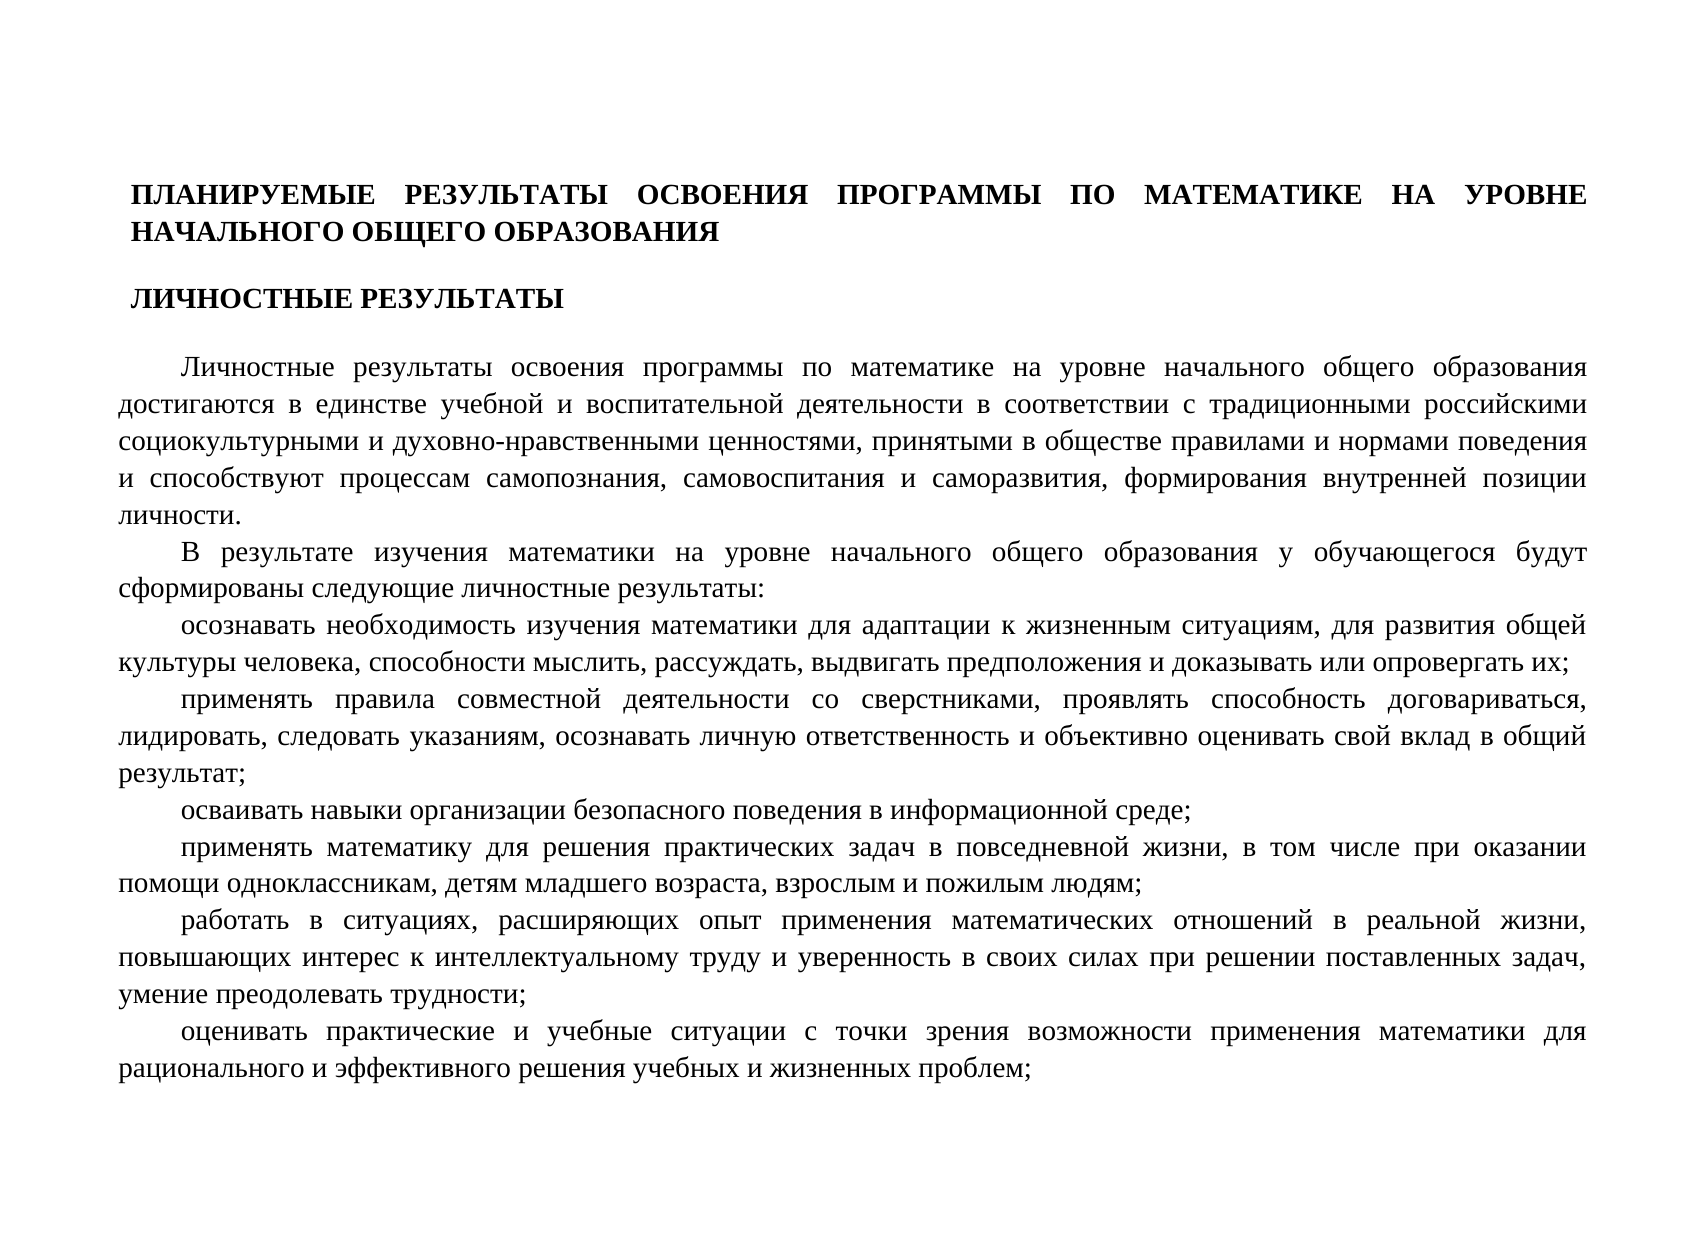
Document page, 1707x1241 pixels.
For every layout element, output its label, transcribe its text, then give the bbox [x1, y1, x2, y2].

text применять правила совместной деятельности со сверстниками, проявлять способность договариваться, лидировать, следовать указаниям, осознавать личную ответственность и объективно оценивать свой вклад в общий результат; [118, 681, 1588, 788]
text оценивать практические и учебные ситуации с точки зрения возможности применения математики для рационального и эффективного решения учебных и жизненных проблем; [118, 1013, 1588, 1083]
text ЛИЧНОСТНЫЕ РЕЗУЛЬТАТЫ [131, 282, 1588, 315]
text В результате изучения математики на уровне начального общего образования у обучающегося будут сформированы следующие личностные результаты: [118, 534, 1588, 604]
text осваивать навыки организации безопасного поведения в информационной среде; [118, 792, 1588, 825]
text применять математику для решения практических задач в повседневной жизни, в том числе при оказании помощи одноклассникам, детям младшего возраста, взрослым и пожилым людям; [118, 829, 1588, 899]
text осознавать необходимость изучения математики для адаптации к жизненным ситуациям, для развития общей культуры человека, способности мыслить, рассуждать, выдвигать предположения и доказывать или опровергать их; [118, 607, 1588, 678]
text Личностные результаты освоения программы по математике на уровне начального общего образования достигаются в единстве учебной и воспитательной деятельности в соответствии с традиционными российскими социокультурными и духовно-нравственными ценностями, принятыми в обществе правилами и нормами поведения и способствуют процессам самопознания, самовоспитания и саморазвития, формирования внутренней позиции личности. [118, 349, 1588, 530]
text работать в ситуациях, расширяющих опыт применения математических отношений в реальной жизни, повышающих интерес к интеллектуальному труду и уверенность в своих силах при решении поставленных задач, умение преодолевать трудности; [118, 902, 1588, 1010]
text ПЛАНИРУЕМЫЕ РЕЗУЛЬТАТЫ ОСВОЕНИЯ ПРОГРАММЫ ПО МАТЕМАТИКЕ НА УРОВНЕ НАЧАЛЬНОГО ОБЩЕГО ОБРАЗОВАНИЯ [131, 177, 1588, 248]
